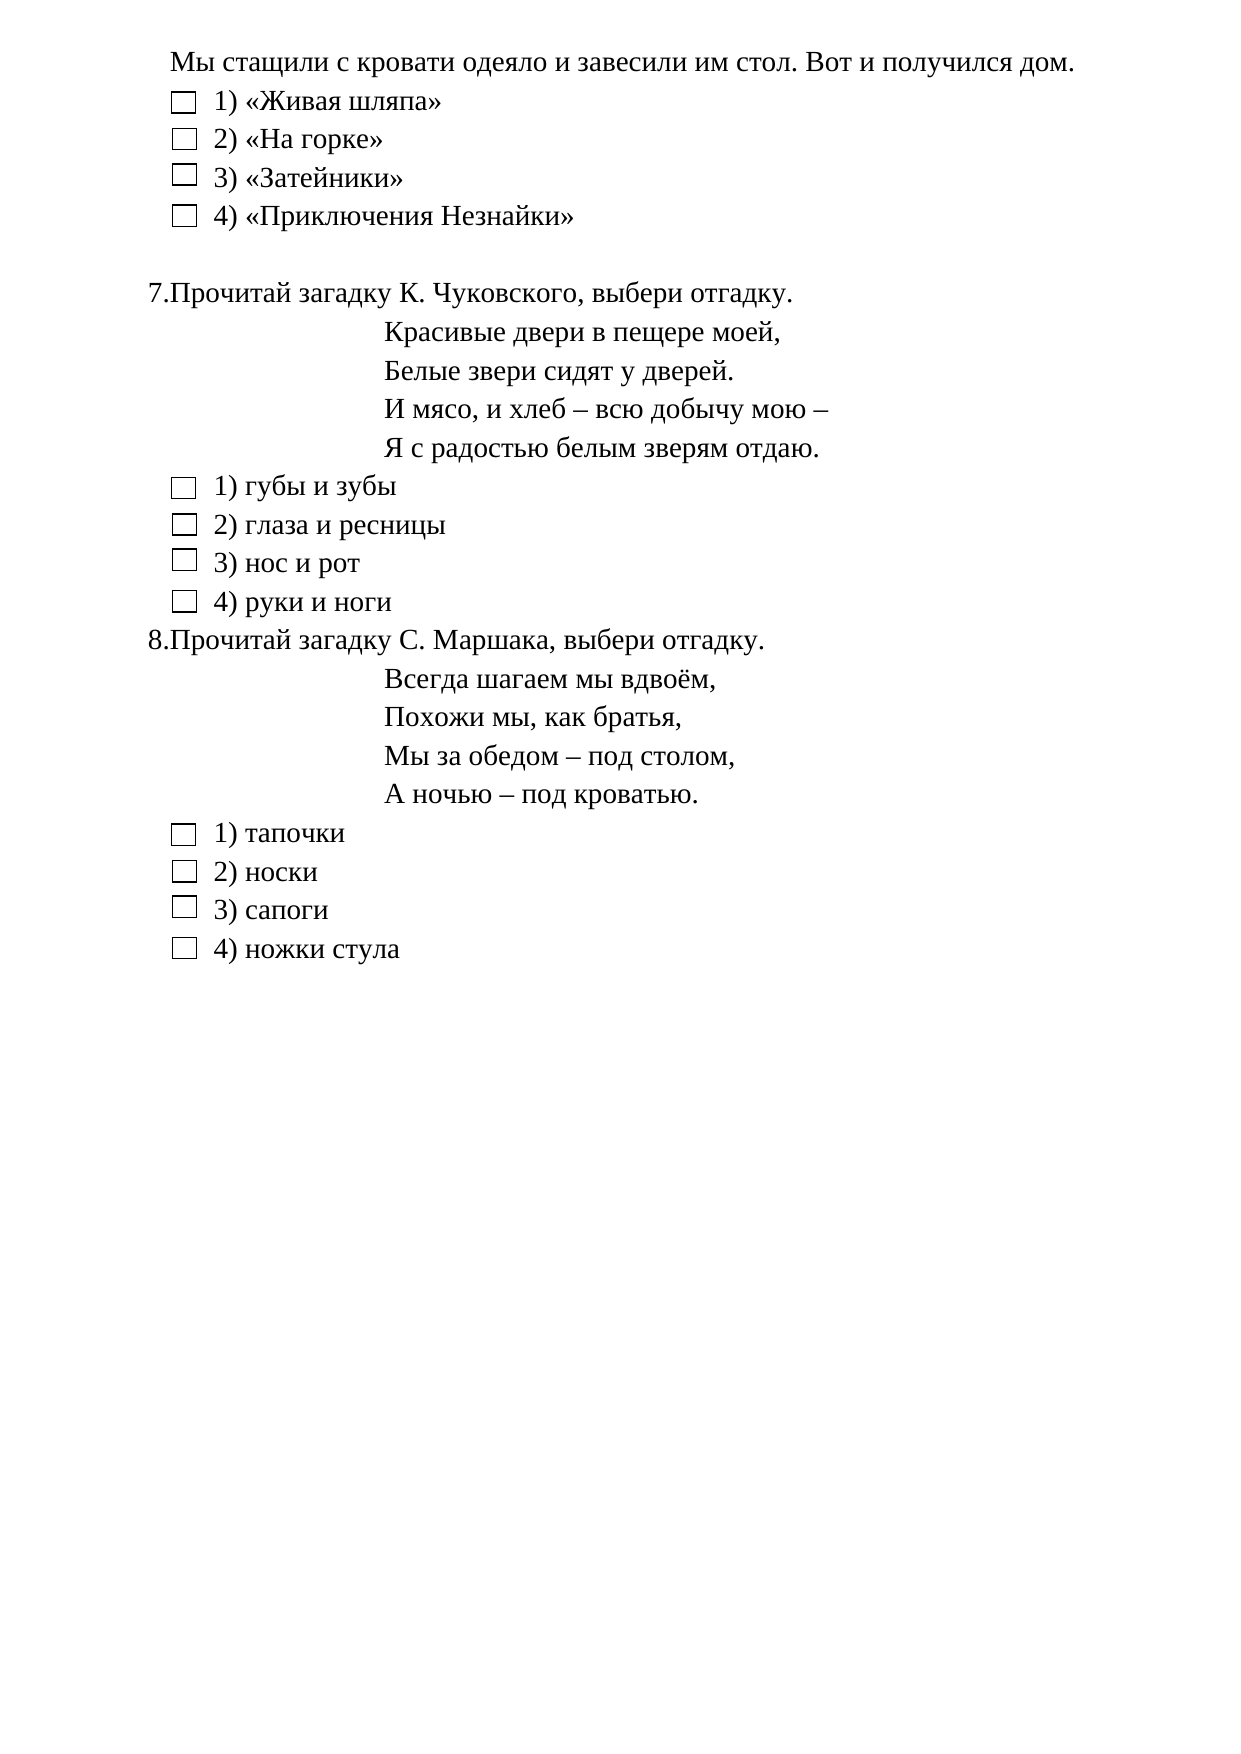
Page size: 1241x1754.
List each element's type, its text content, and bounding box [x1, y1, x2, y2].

text 4) ножки стула [148, 931, 1167, 964]
text 3) сапоги [148, 892, 1167, 926]
text Мы стащили с кровати одеяло и завесили им стол. Вот и получился дом. [148, 44, 1167, 78]
text 1) губы и зубы [148, 468, 1167, 502]
text Похожи мы, как братья, [148, 699, 1167, 733]
text 1) «Живая шляпа» [148, 83, 1167, 116]
text И мясо, и хлеб – всю добычу мою – [148, 391, 1167, 425]
text 7.Прочитай загадку К. Чуковского, выбери отгадку. [148, 276, 1167, 309]
text 3) «Затейники» [148, 160, 1167, 193]
text 2) «На горке» [148, 121, 1167, 155]
text 3) нос и рот [148, 545, 1167, 579]
text Всегда шагаем мы вдвоём, [148, 661, 1167, 694]
text 1) тапочки [148, 815, 1167, 849]
text Я с радостью белым зверям отдаю. [148, 430, 1167, 463]
text Красивые двери в пещере моей, [148, 314, 1167, 348]
text А ночью – под кроватью. [148, 777, 1167, 810]
text 2) носки [148, 854, 1167, 887]
text 8.Прочитай загадку С. Маршака, выбери отгадку. [148, 622, 1167, 656]
text Мы за обедом – под столом, [148, 738, 1167, 772]
text 4) «Приключения Незнайки» [148, 198, 1167, 232]
text 2) глаза и ресницы [148, 507, 1167, 540]
text 4) руки и ноги [148, 584, 1167, 617]
text Белые звери сидят у дверей. [148, 353, 1167, 386]
